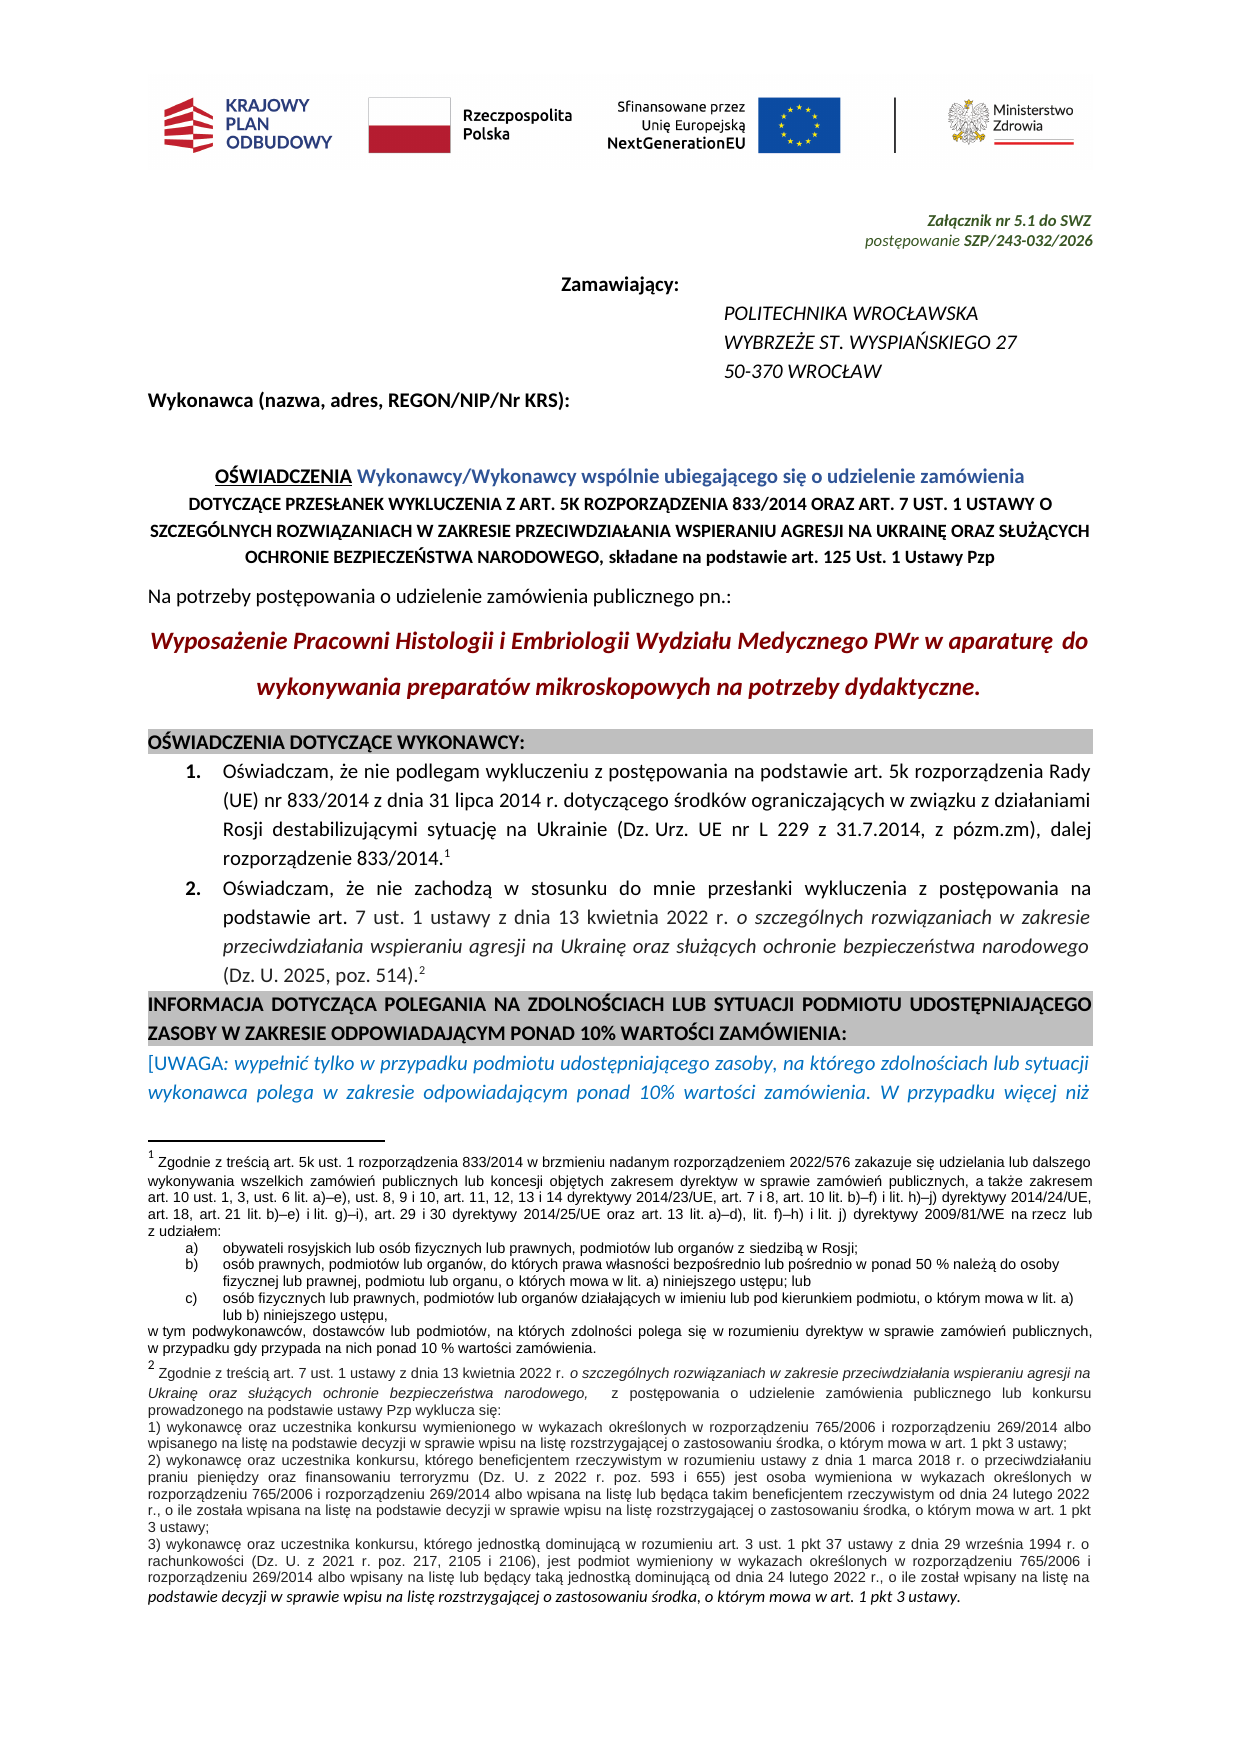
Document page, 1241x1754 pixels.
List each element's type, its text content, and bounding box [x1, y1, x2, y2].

text [UWAGA: wypełnić tylko w przypadku podmiotu udostępniającego zasoby, na którego zdolnościach lub sytuacji wykonawca polega w zakresie odpowiadającym ponad 10% wartości zamówienia. W przypadku więcej niż jednego podmiotu udostępniającego zasoby, na którego zdolnościach lub sytuacji wykonawca polega w zakresie odpowiadającym ponad 10% wartości zamówienia, należy zastosować tyle razy, ile jest to konieczne.] [148, 1050, 1093, 1104]
text WYBRZEŻE ST. WYSPIAŃSKIEGO 27 [561, 329, 1093, 354]
text Na potrzeby postępowania o udzielenie zamówienia publicznego pn.: [148, 583, 1093, 609]
text POLITECHNIKA WROCŁAWSKA [561, 300, 1093, 325]
text OŚWIADCZENIA DOTYCZĄCE WYKONAWCY: [148, 729, 1093, 754]
text OŚWIADCZENIA Wykonawcy/Wykonawcy wspólnie ubiegającego się o udzielenie zamówienia [148, 463, 1093, 489]
text DOTYCZĄCE PRZESŁANEK WYKLUCZENIA Z ART. 5K ROZPORZĄDZENIA 833/2014 ORAZ ART. 7 UST. 1 USTAWY o szczególnych rozwiązaniach w zakresie przeciwdziałania wspieraniu agresji na Ukrainę oraz służących ochronie bezpieczeństwa narodowego, składane na podstawie art. 125 Ust. 1 Ustawy Pzp [148, 492, 1093, 568]
picture [147, 74, 1093, 170]
text 50-370 WROCŁAW [561, 358, 1093, 384]
text Wykonawca (nazwa, adres, REGON/NIP/Nr KRS): [148, 387, 1093, 413]
list Oświadczam, że nie zachodzą w stosunku do mnie przesłanki wykluczenia z postępowania na podstawie art. 7 ust. 1 ustawy z dnia 13 kwietnia 2022 r. o szczególnych rozwiązaniach w zakresie przeciwdziałania wspieraniu agresji na Ukrainę oraz służących ochronie bezpieczeństwa narodowego (Dz. U. 2025, poz. 514). [185, 875, 1093, 988]
text Zamawiający: [561, 271, 1093, 296]
text Wyposażenie Pracowni Histologii i Embriologii Wydziału Medycznego PWr w aparaturę do wykonywania preparatów mikroskopowych na potrzeby dydaktyczne. [148, 625, 1093, 701]
list Oświadczam, że nie podlegam wykluczeniu z postępowania na podstawie art. 5k rozporządzenia Rady (UE) nr 833/2014 z dnia 31 lipca 2014 r. dotyczącego środków ograniczających w związku z działaniami Rosji destabilizującymi sytuację na Ukrainie (Dz. Urz. UE nr L 229 z 31.7.2014, z pózm.zm), dalej rozporządzenie 833/2014. [185, 758, 1093, 871]
text INFORMACJA DOTYCZĄCA POLEGANIA NA ZDOLNOŚCIACH LUB SYTUACJI PODMIOTU UDOSTĘPNIAJĄCEGO ZASOBY W ZAKRESIE ODPOWIADAJĄCYM PONAD 10% WARTOŚCI ZAMÓWIENIA: [148, 991, 1093, 1046]
